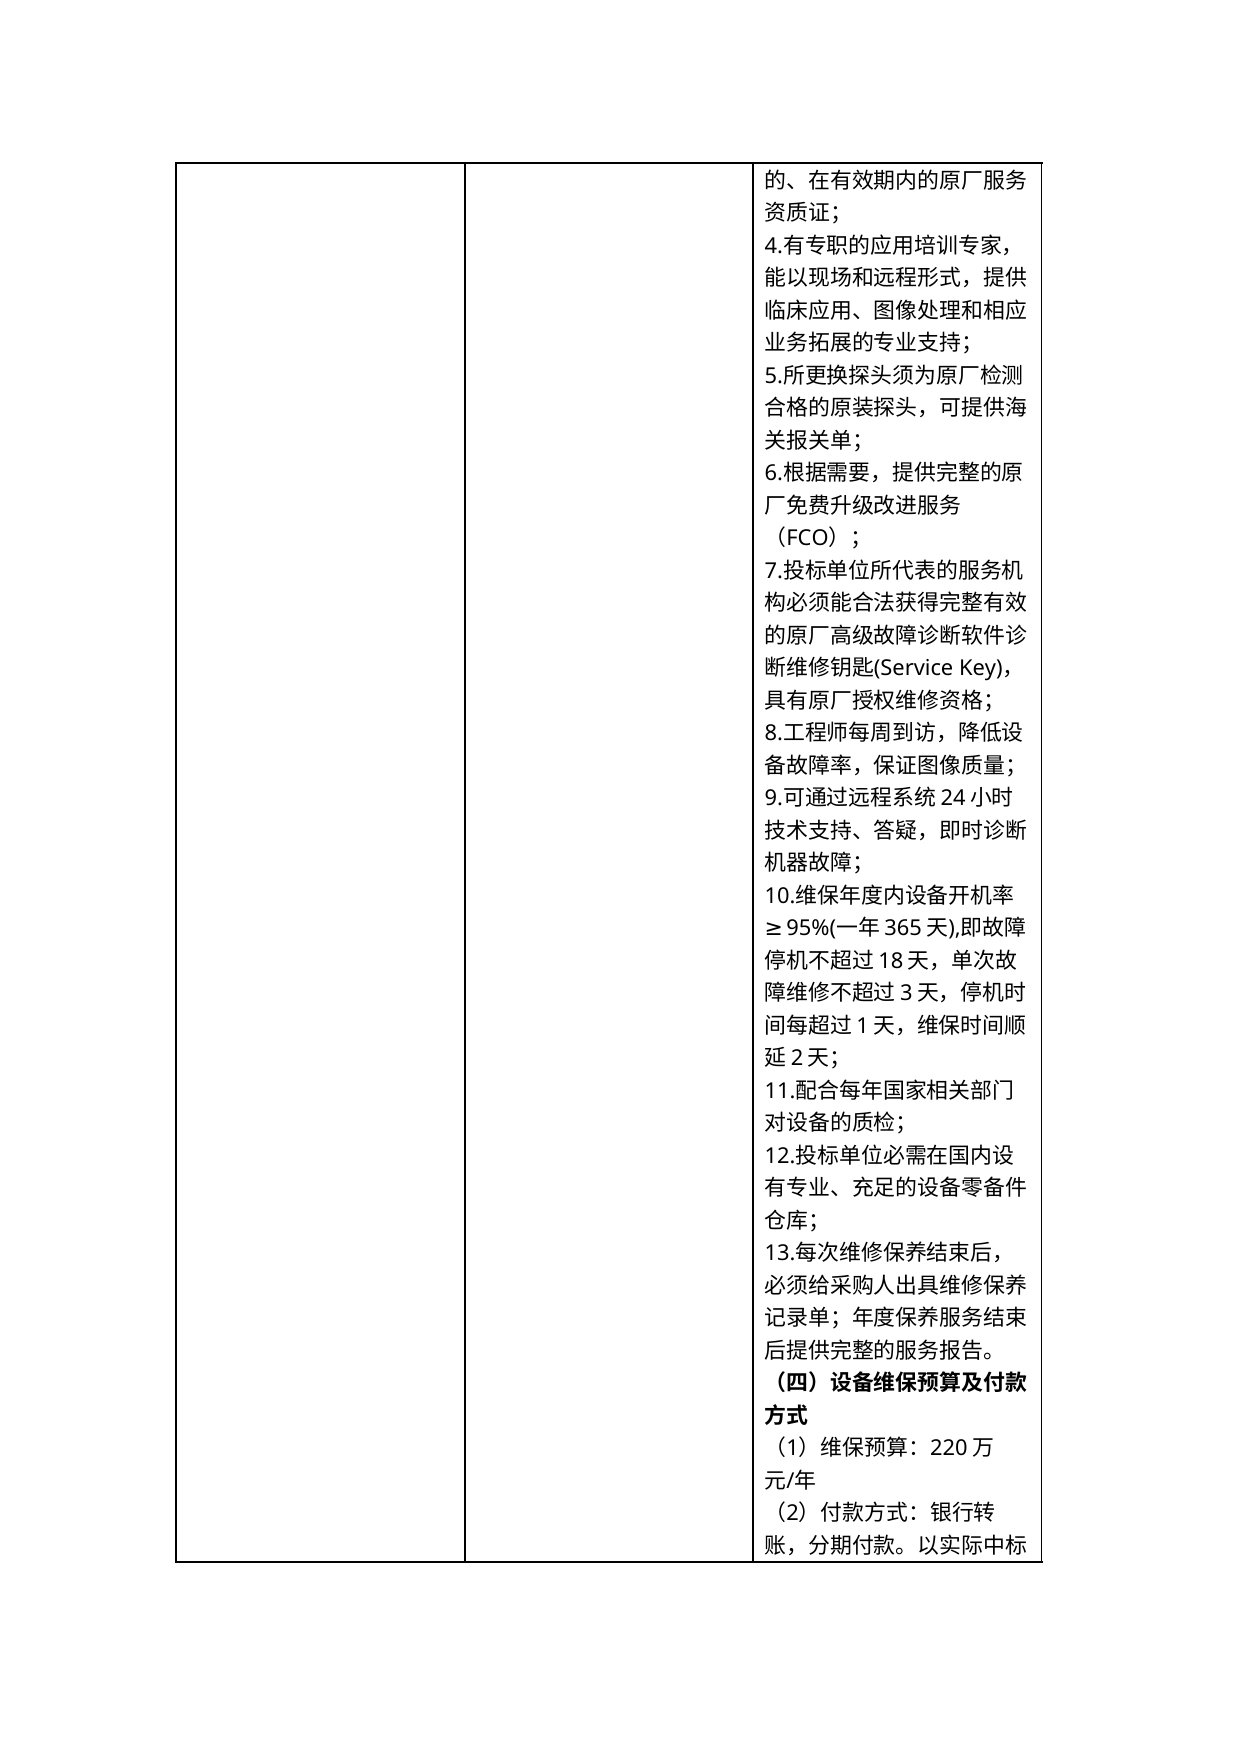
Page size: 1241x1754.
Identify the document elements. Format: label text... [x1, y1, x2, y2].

table_cell [466, 164, 752, 1561]
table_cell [754, 164, 1041, 1561]
table_cell 2 [177, 164, 464, 1561]
